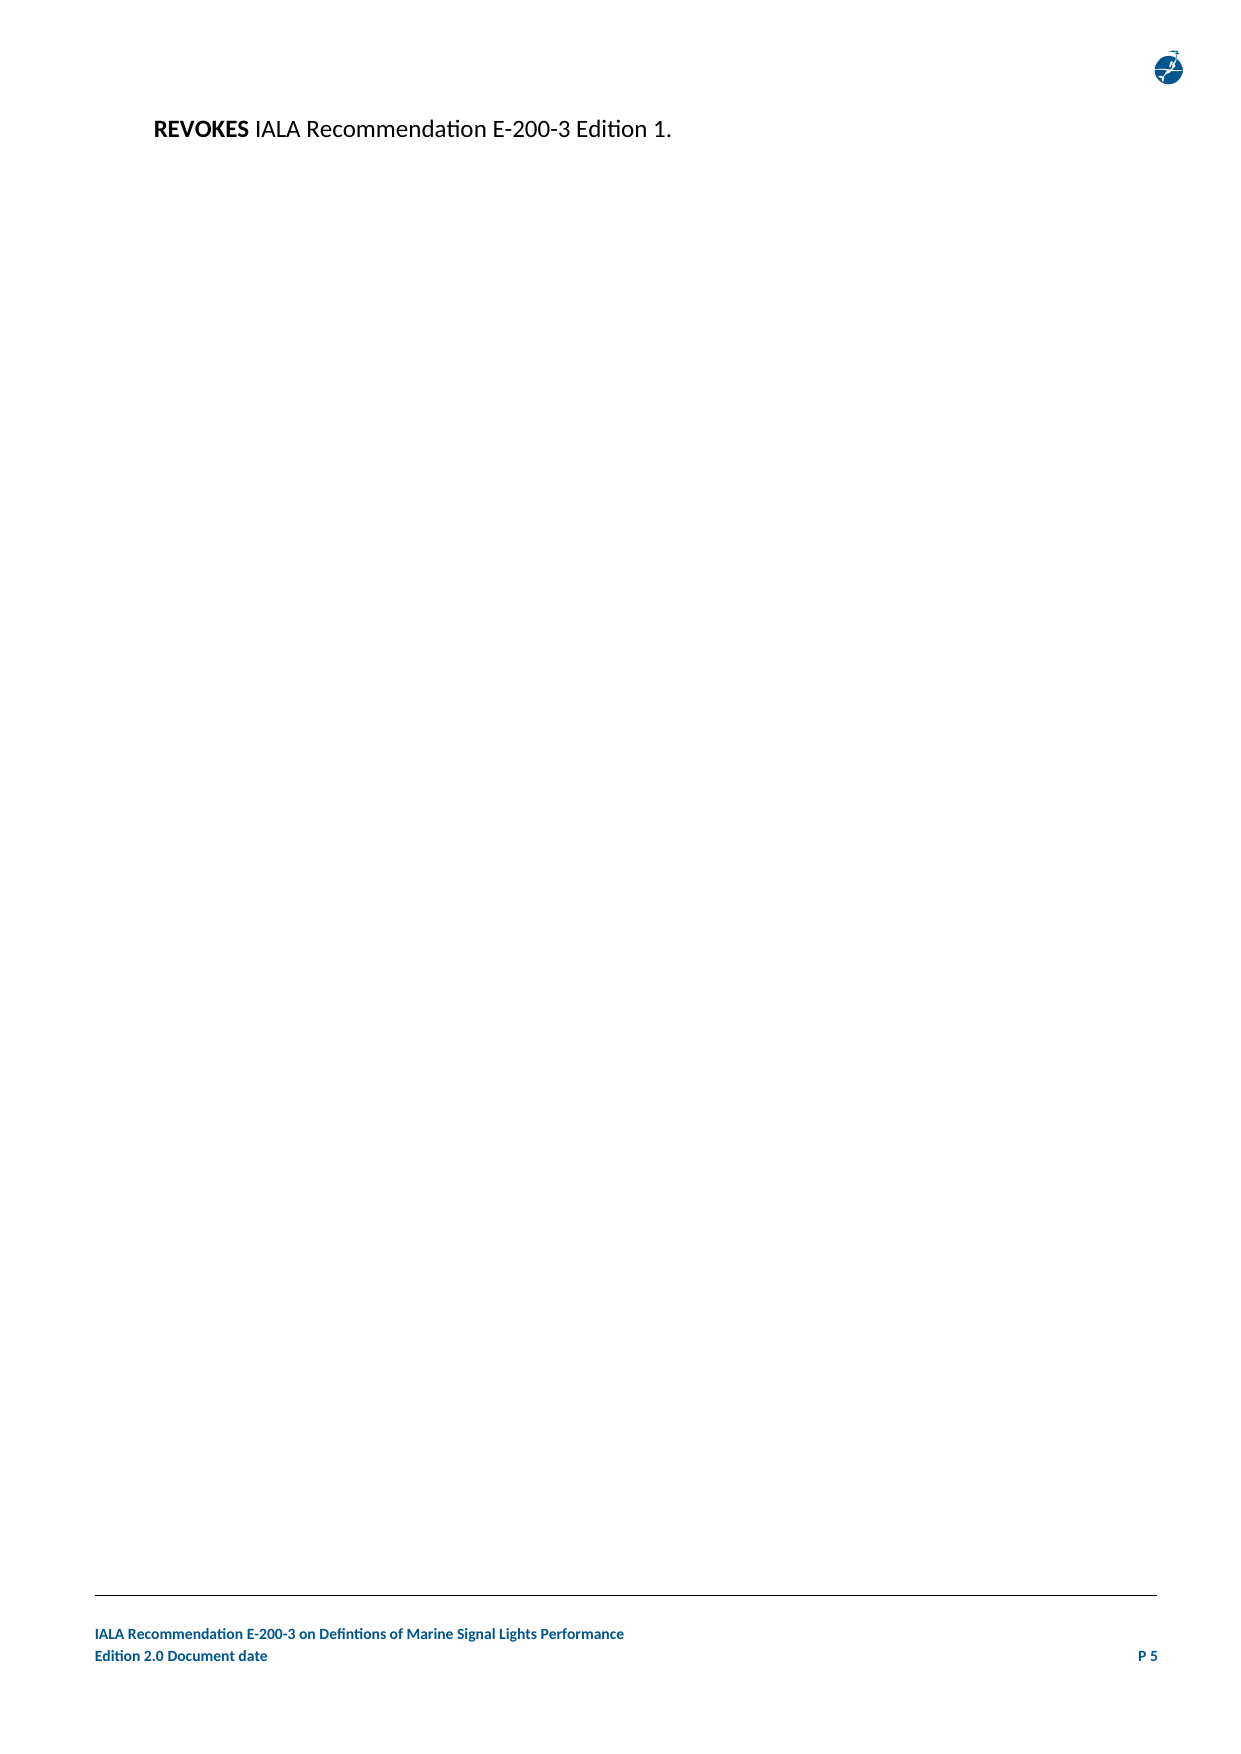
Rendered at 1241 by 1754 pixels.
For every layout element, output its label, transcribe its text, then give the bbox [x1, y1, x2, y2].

text REVOKES IALA Recommendation E-200-3 Edition 1. [153, 113, 1157, 144]
picture [1123, 0, 1241, 119]
